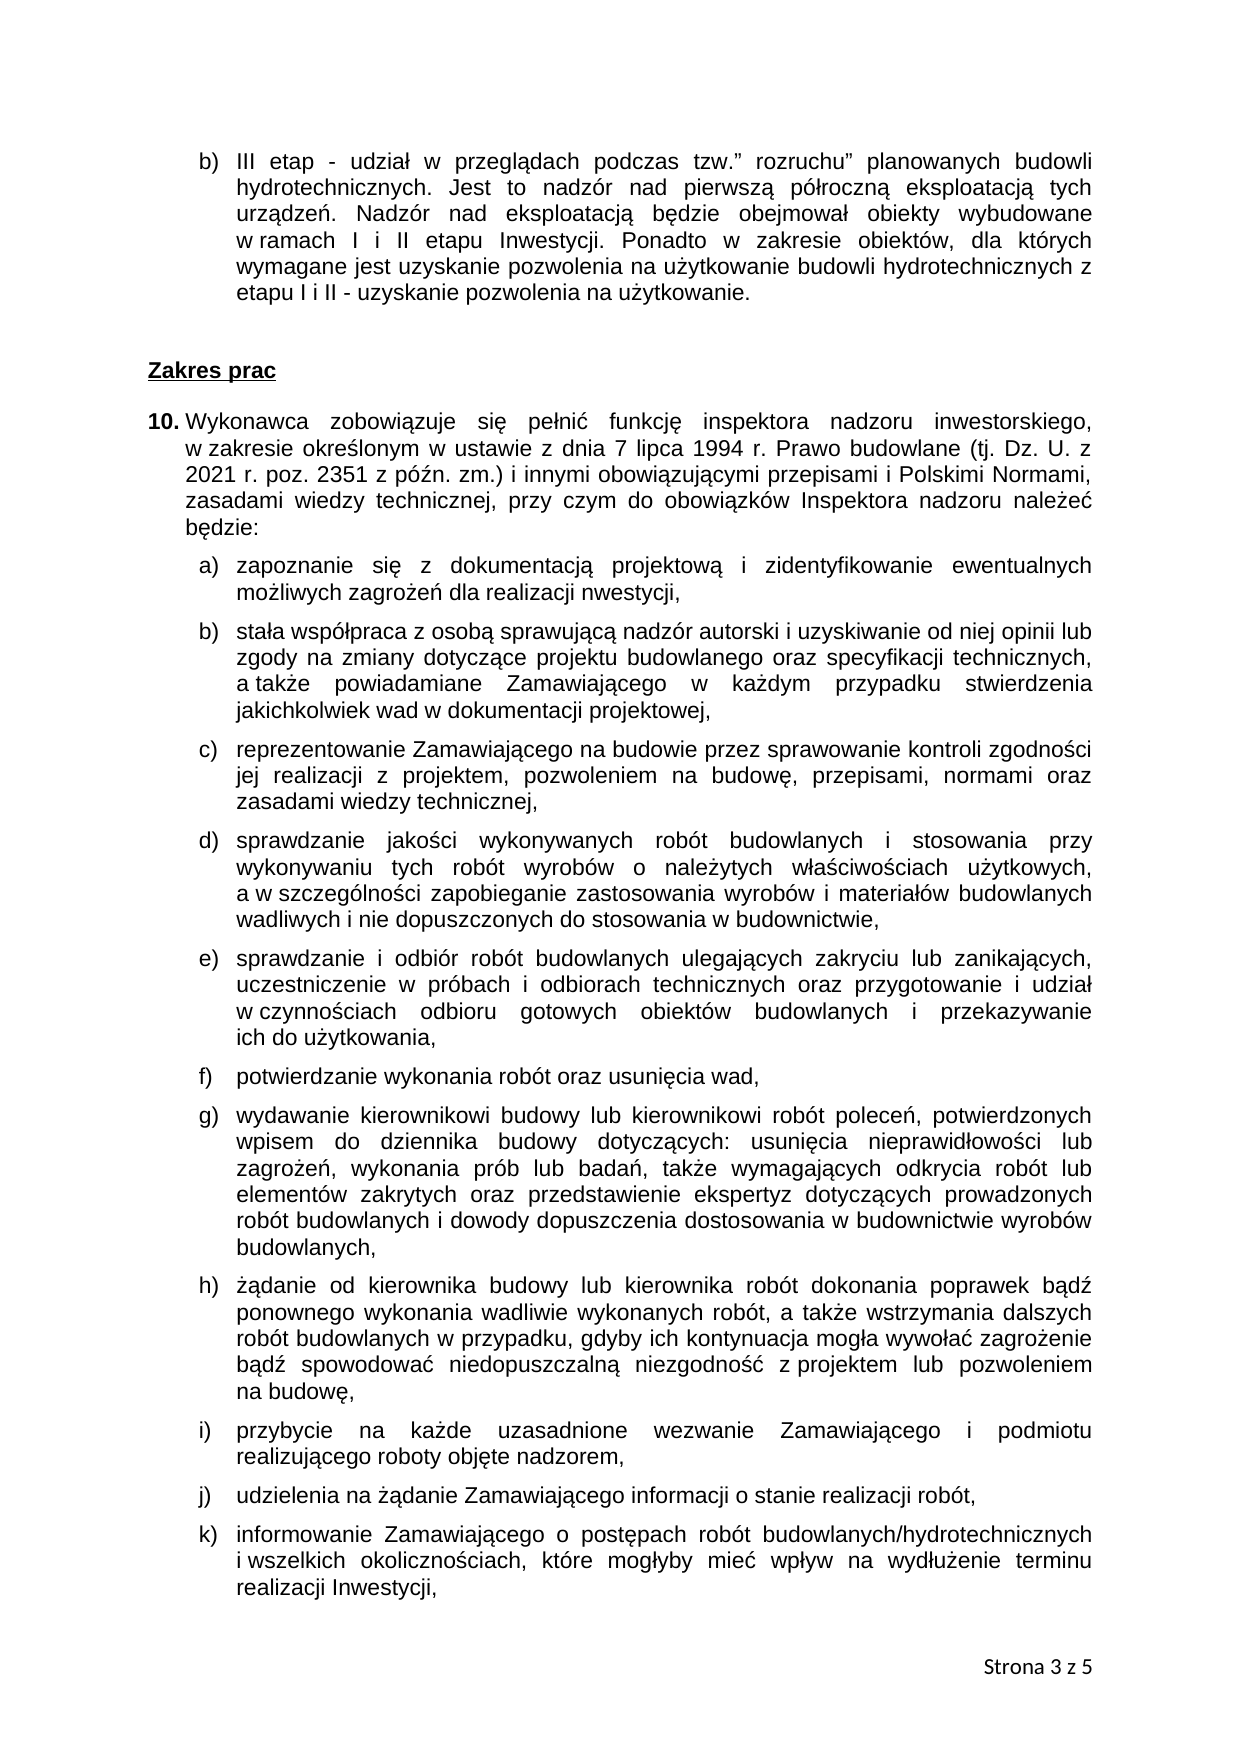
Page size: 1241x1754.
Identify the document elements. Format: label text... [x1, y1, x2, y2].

list stała współpraca z osobą sprawującą nadzór autorski i uzyskiwanie od niej opinii lub zgody na zmiany dotyczące projektu budowlanego oraz specyfikacji technicznych, a także powiadamiane Zamawiającego w każdym przypadku stwierdzenia jakichkolwiek wad w dokumentacji projektowej, [199, 618, 1093, 723]
list żądanie od kierownika budowy lub kierownika robót dokonania poprawek bądź ponownego wykonania wadliwie wykonanych robót, a także wstrzymania dalszych robót budowlanych w przypadku, gdyby ich kontynuacja mogła wywołać zagrożenie bądź spowodować niedopuszczalną niezgodność z projektem lub pozwoleniem na budowę, [199, 1272, 1093, 1404]
list reprezentowanie Zamawiającego na budowie przez sprawowanie kontroli zgodności jej realizacji z projektem, pozwoleniem na budowę, przepisami, normami oraz zasadami wiedzy technicznej, [199, 736, 1093, 814]
list III etap - udział w przeglądach podczas tzw.” rozruchu” planowanych budowli hydrotechnicznych. Jest to nadzór nad pierwszą półroczną eksploatacją tych urządzeń. Nadzór nad eksploatacją będzie obejmował obiekty wybudowane w ramach I i II etapu Inwestycji. Ponadto w zakresie obiektów, dla których wymagane jest uzyskanie pozwolenia na użytkowanie budowli hydrotechnicznych z etapu I i II - uzyskanie pozwolenia na użytkowanie. [199, 148, 1093, 306]
text Zakres prac [148, 357, 1093, 383]
list sprawdzanie i odbiór robót budowlanych ulegających zakryciu lub zanikających, uczestniczenie w próbach i odbiorach technicznych oraz przygotowanie i udział w czynnościach odbioru gotowych obiektów budowlanych i przekazywanie ich do użytkowania, [199, 945, 1093, 1050]
list Wykonawca zobowiązuje się pełnić funkcję inspektora nadzoru inwestorskiego, w zakresie określonym w ustawie z dnia 7 lipca 1994 r. Prawo budowlane (tj. Dz. U. z 2021 r. poz. 2351 z późn. zm.) i innymi obowiązującymi przepisami i Polskimi Normami, zasadami wiedzy technicznej, przy czym do obowiązków Inspektora nadzoru należeć będzie: [148, 408, 1093, 540]
list sprawdzanie jakości wykonywanych robót budowlanych i stosowania przy wykonywaniu tych robót wyrobów o należytych właściwościach użytkowych, a w szczególności zapobieganie zastosowania wyrobów i materiałów budowlanych wadliwych i nie dopuszczonych do stosowania w budownictwie, [199, 827, 1093, 932]
list potwierdzanie wykonania robót oraz usunięcia wad, [199, 1063, 1093, 1089]
list zapoznanie się z dokumentacją projektową i zidentyfikowanie ewentualnych możliwych zagrożeń dla realizacji nwestycji, [199, 552, 1093, 605]
list wydawanie kierownikowi budowy lub kierownikowi robót poleceń, potwierdzonych wpisem do dziennika budowy dotyczących: usunięcia nieprawidłowości lub zagrożeń, wykonania prób lub badań, także wymagających odkrycia robót lub elementów zakrytych oraz przedstawienie ekspertyz dotyczących prowadzonych robót budowlanych i dowody dopuszczenia dostosowania w budownictwie wyrobów budowlanych, [199, 1102, 1093, 1260]
list informowanie Zamawiającego o postępach robót budowlanych/hydrotechnicznych i wszelkich okolicznościach, które mogłyby mieć wpływ na wydłużenie terminu realizacji Inwestycji, [199, 1521, 1093, 1600]
list udzielenia na żądanie Zamawiającego informacji o stanie realizacji robót, [199, 1482, 1093, 1508]
list przybycie na każde uzasadnione wezwanie Zamawiającego i podmiotu realizującego roboty objęte nadzorem, [199, 1417, 1093, 1469]
